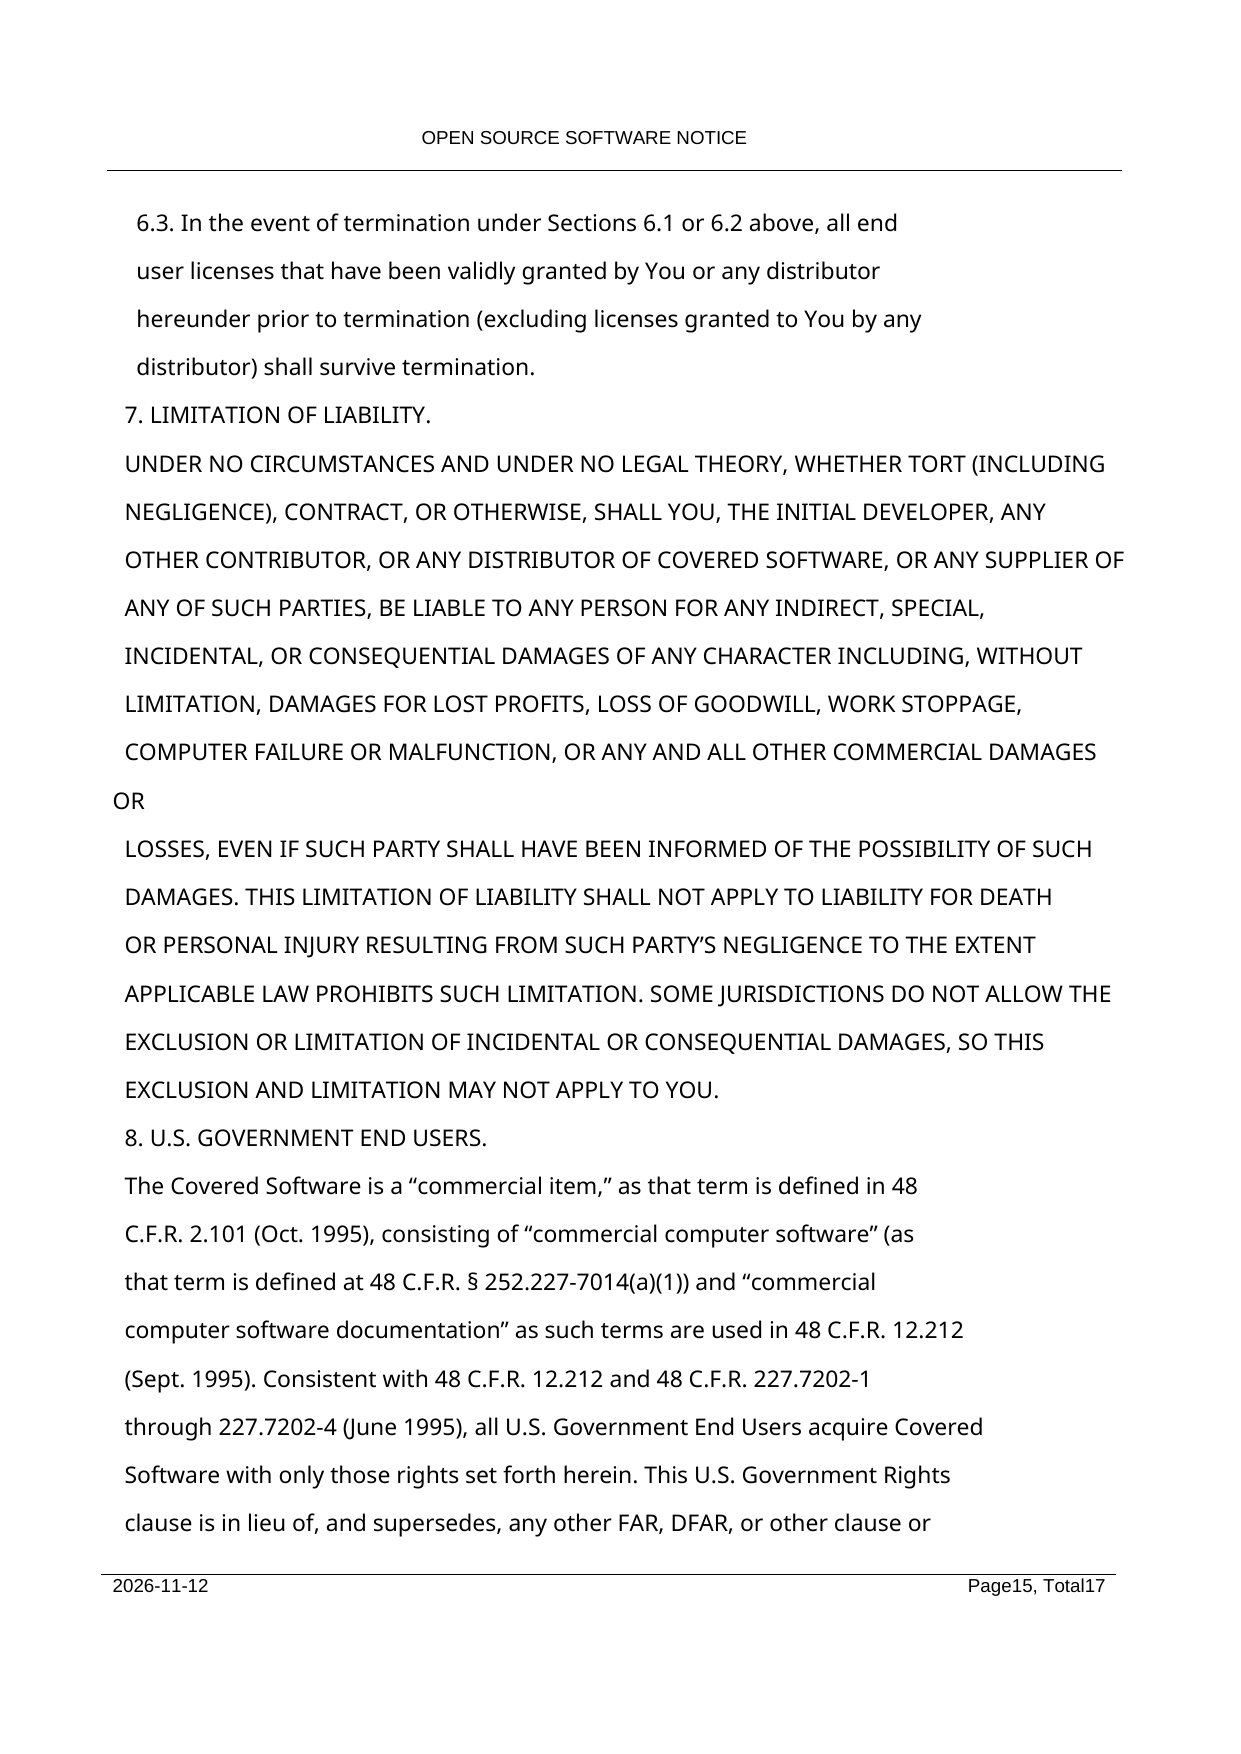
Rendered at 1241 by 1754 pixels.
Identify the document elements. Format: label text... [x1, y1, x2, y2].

text ANY OF SUCH PARTIES, BE LIABLE TO ANY PERSON FOR ANY INDIRECT, SPECIAL, [112, 591, 1128, 624]
text OTHER CONTRIBUTOR, OR ANY DISTRIBUTOR OF COVERED SOFTWARE, OR ANY SUPPLIER OF [112, 543, 1128, 576]
text hereunder prior to termination (excluding licenses granted to You by any [112, 303, 1128, 335]
text user licenses that have been validly granted by You or any distributor [112, 254, 1128, 287]
text that term is defined at 48 C.F.R. § 252.227-7014(a)(1)) and “commercial [112, 1266, 1128, 1298]
text (Sept. 1995). Consistent with 48 C.F.R. 12.212 and 48 C.F.R. 227.7202-1 [112, 1362, 1128, 1394]
text DAMAGES. THIS LIMITATION OF LIABILITY SHALL NOT APPLY TO LIABILITY FOR DEATH [112, 881, 1128, 913]
text INCIDENTAL, OR CONSEQUENTIAL DAMAGES OF ANY CHARACTER INCLUDING, WITHOUT [112, 639, 1128, 672]
text 6.3. In the event of termination under Sections 6.1 or 6.2 above, all end [112, 206, 1128, 239]
text computer software documentation” as such terms are used in 48 C.F.R. 12.212 [112, 1314, 1128, 1346]
text LIMITATION, DAMAGES FOR LOST PROFITS, LOSS OF GOODWILL, WORK STOPPAGE, [112, 688, 1128, 720]
text UNDER NO CIRCUMSTANCES AND UNDER NO LEGAL THEORY, WHETHER TORT (INCLUDING [112, 447, 1128, 479]
text COMPUTER FAILURE OR MALFUNCTION, OR ANY AND ALL OTHER COMMERCIAL DAMAGES OR [112, 736, 1128, 817]
text OR PERSONAL INJURY RESULTING FROM SUCH PARTY’S NEGLIGENCE TO THE EXTENT [112, 929, 1128, 961]
text NEGLIGENCE), CONTRACT, OR OTHERWISE, SHALL YOU, THE INITIAL DEVELOPER, ANY [112, 495, 1128, 528]
text APPLICABLE LAW PROHIBITS SUCH LIMITATION. SOME JURISDICTIONS DO NOT ALLOW THE [112, 977, 1128, 1009]
text EXCLUSION OR LIMITATION OF INCIDENTAL OR CONSEQUENTIAL DAMAGES, SO THIS [112, 1025, 1128, 1058]
text C.F.R. 2.101 (Oct. 1995), consisting of “commercial computer software” (as [112, 1218, 1128, 1250]
text Software with only those rights set forth herein. This U.S. Government Rights [112, 1458, 1128, 1491]
text 7. LIMITATION OF LIABILITY. [112, 399, 1128, 431]
text clause is in lieu of, and supersedes, any other FAR, DFAR, or other clause or [112, 1506, 1128, 1539]
text EXCLUSION AND LIMITATION MAY NOT APPLY TO YOU. [112, 1073, 1128, 1106]
text through 227.7202-4 (June 1995), all U.S. Government End Users acquire Covered [112, 1410, 1128, 1443]
text The Covered Software is a “commercial item,” as that term is defined in 48 [112, 1169, 1128, 1202]
text 8. U.S. GOVERNMENT END USERS. [112, 1121, 1128, 1154]
text LOSSES, EVEN IF SUCH PARTY SHALL HAVE BEEN INFORMED OF THE POSSIBILITY OF SUCH [112, 833, 1128, 865]
text distributor) shall survive termination. [112, 351, 1128, 383]
